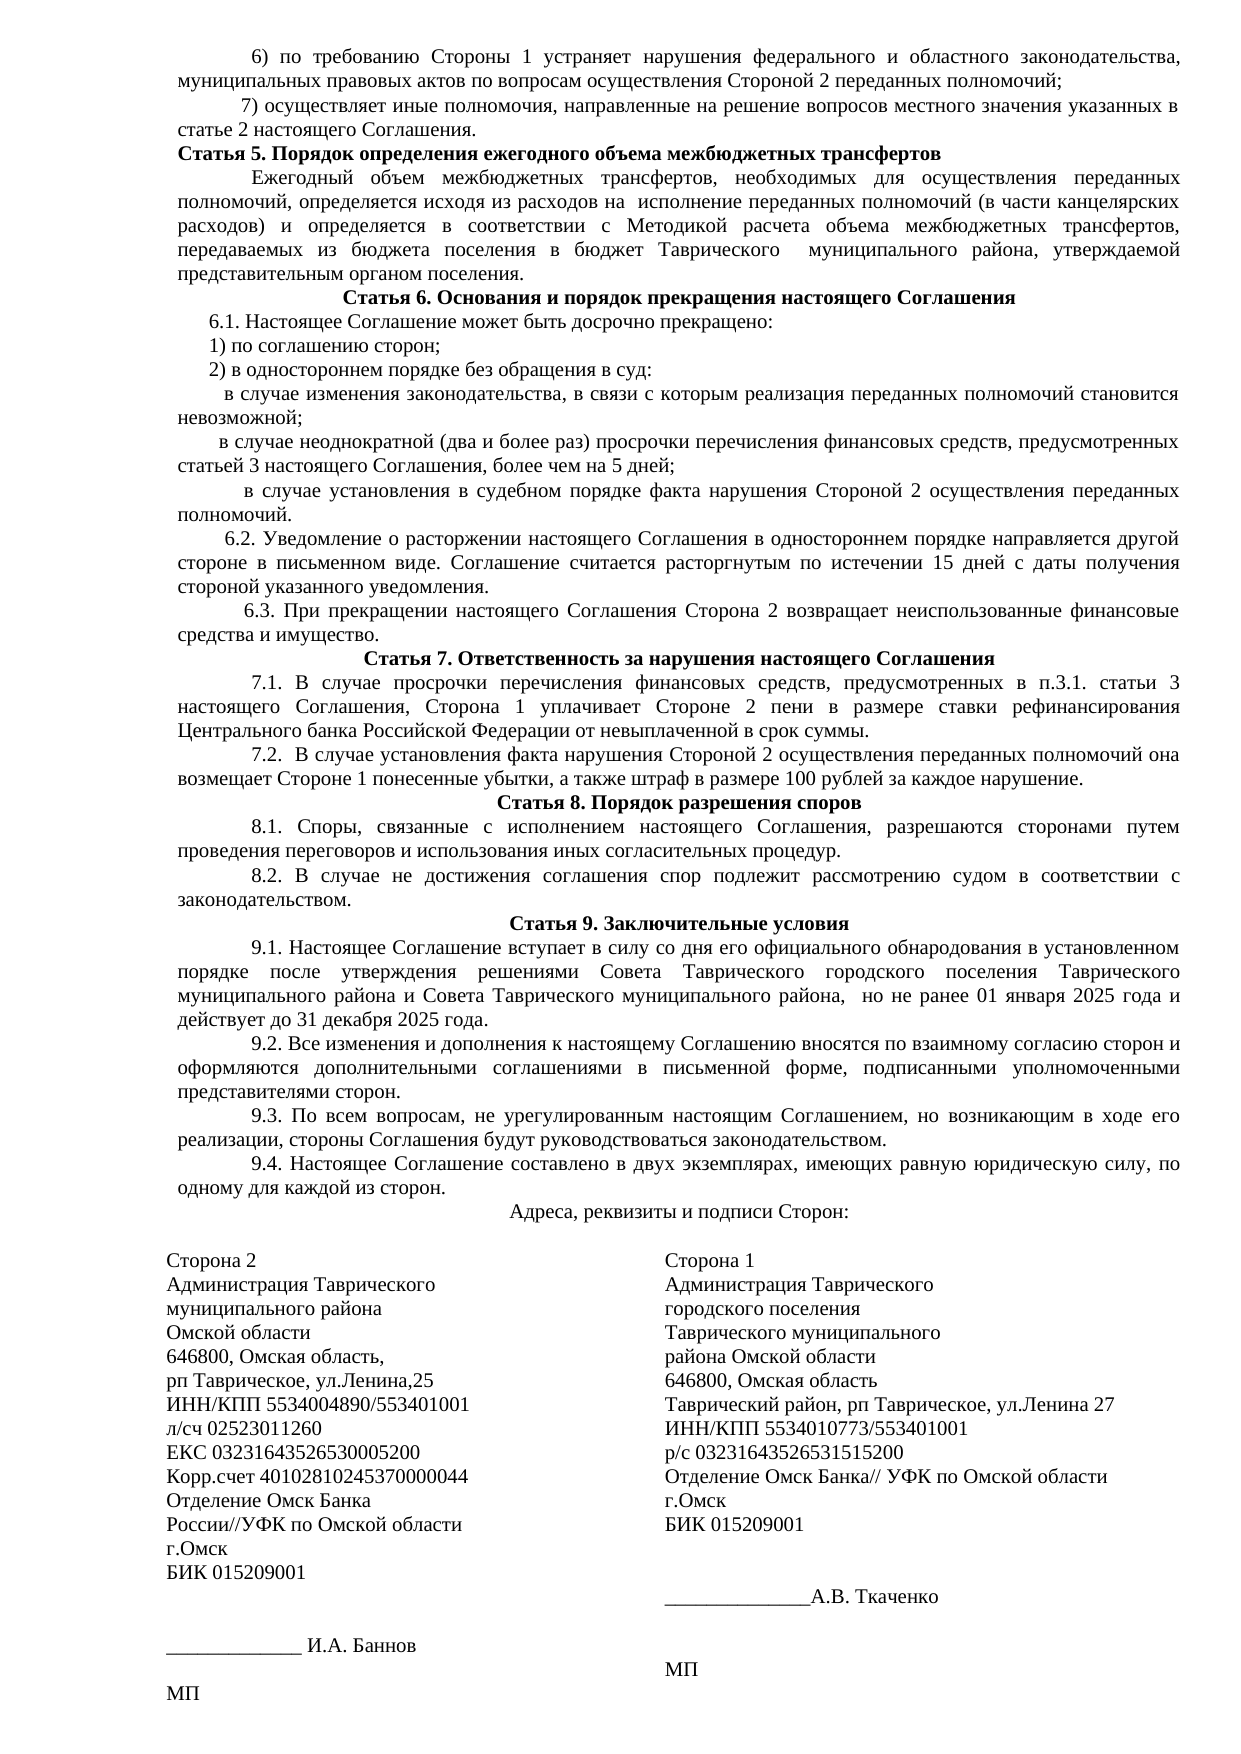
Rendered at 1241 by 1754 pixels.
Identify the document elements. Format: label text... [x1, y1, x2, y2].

text 2) в одностороннем порядке без обращения в суд: [177, 357, 1181, 381]
table_header Сторона 1 Администрация Таврического городского поселения Таврического муниципального района Омской области 646800, Омская область Таврический район, рп Таврическое, ул.Ленина 27 ИНН/КПП 5534010773/553401001 р/с 03231643526531515200 Отделение Омск Банка// УФК по Омской области г.Омск БИК 015209001 ______________А.В. Ткаченко МП [653, 1248, 1152, 1705]
table_header Сторона 2 Администрация Таврического муниципального района Омской области 646800, Омская область, рп Таврическое, ул.Ленина,25 ИНН/КПП 5534004890/553401001 л/сч 02523011260 ЕКС 03231643526530005200 Корр.счет 40102810245370000044 Отделение Омск Банка России//УФК по Омской области г.Омск БИК 015209001 _____________ И.А. Баннов МП [155, 1248, 653, 1705]
text 7.2. В случае установления факта нарушения Стороной 2 осуществления переданных полномочий она возмещает Стороне 1 понесенные убытки, а также штраф в размере 100 рублей за каждое нарушение. [177, 742, 1181, 790]
text в случае установления в судебном порядке факта нарушения Стороной 2 осуществления переданных полномочий. [177, 477, 1181, 526]
text 7.1. В случае просрочки перечисления финансовых средств, предусмотренных в п.3.1. статьи 3 настоящего Соглашения, Сторона 1 уплачивает Стороне 2 пени в размере ставки рефинансирования Центрального банка Российской Федерации от невыплаченной в срок суммы. [177, 670, 1181, 742]
text 9.1. Настоящее Соглашение вступает в силу со дня его официального обнародования в установленном порядке после утверждения решениями Совета Таврического городского поселения Таврического муниципального района и Совета Таврического муниципального района, но не ранее 01 января 2025 года и действует до 31 декабря 2025 года. [177, 935, 1181, 1031]
text в случае неоднократной (два и более раз) просрочки перечисления финансовых средств, предусмотренных статьей 3 настоящего Соглашения, более чем на 5 дней; [177, 429, 1181, 477]
subtitle Статья 8. Порядок разрешения споров [177, 790, 1181, 814]
text 6) по требованию Стороны 1 устраняет нарушения федерального и областного законодательства, муниципальных правовых актов по вопросам осуществления Стороной 2 переданных полномочий; [177, 44, 1181, 92]
subtitle Статья 6. Основания и порядок прекращения настоящего Соглашения [177, 285, 1181, 309]
subtitle Статья 7. Ответственность за нарушения настоящего Соглашения [177, 646, 1181, 670]
text 9.4. Настоящее Соглашение составлено в двух экземплярах, имеющих равную юридическую силу, по одному для каждой из сторон. [177, 1151, 1181, 1199]
text 1) по соглашению сторон; [177, 333, 1181, 357]
text 8.1. Споры, связанные с исполнением настоящего Соглашения, разрешаются сторонами путем проведения переговоров и использования иных согласительных процедур. [177, 814, 1181, 862]
subtitle Статья 5. Порядок определения ежегодного объема межбюджетных трансфертов [177, 141, 1181, 165]
text в случае изменения законодательства, в связи с которым реализация переданных полномочий становится невозможной; [177, 381, 1181, 429]
text 9.3. По всем вопросам, не урегулированным настоящим Соглашением, но возникающим в ходе его реализации, стороны Соглашения будут руководствоваться законодательством. [177, 1103, 1181, 1151]
text 6.3. При прекращении настоящего Соглашения Сторона 2 возвращает неиспользованные финансовые средства и имущество. [177, 598, 1181, 646]
subtitle Статья 9. Заключительные условия [177, 911, 1181, 935]
text 6.2. Уведомление о расторжении настоящего Соглашения в одностороннем порядке направляется другой стороне в письменном виде. Соглашение считается расторгнутым по истечении 15 дней с даты получения стороной указанного уведомления. [177, 526, 1181, 598]
text 6.1. Настоящее Соглашение может быть досрочно прекращено: [177, 309, 1181, 333]
text Адреса, реквизиты и подписи Сторон: [177, 1199, 1181, 1223]
text 9.2. Все изменения и дополнения к настоящему Соглашению вносятся по взаимному согласию сторон и оформляются дополнительными соглашениями в письменной форме, подписанными уполномоченными представителями сторон. [177, 1031, 1181, 1103]
text Ежегодный объем межбюджетных трансфертов, необходимых для осуществления переданных полномочий, определяется исходя из расходов на исполнение переданных полномочий (в части канцелярских расходов) и определяется в соответствии с Методикой расчета объема межбюджетных трансфертов, передаваемых из бюджета поселения в бюджет Таврического муниципального района, утверждаемой представительным органом поселения. [177, 165, 1181, 285]
text 8.2. В случае не достижения соглашения спор подлежит рассмотрению судом в соответствии с законодательством. [177, 862, 1181, 911]
text 7) осуществляет иные полномочия, направленные на решение вопросов местного значения указанных в статье 2 настоящего Соглашения. [177, 92, 1181, 141]
